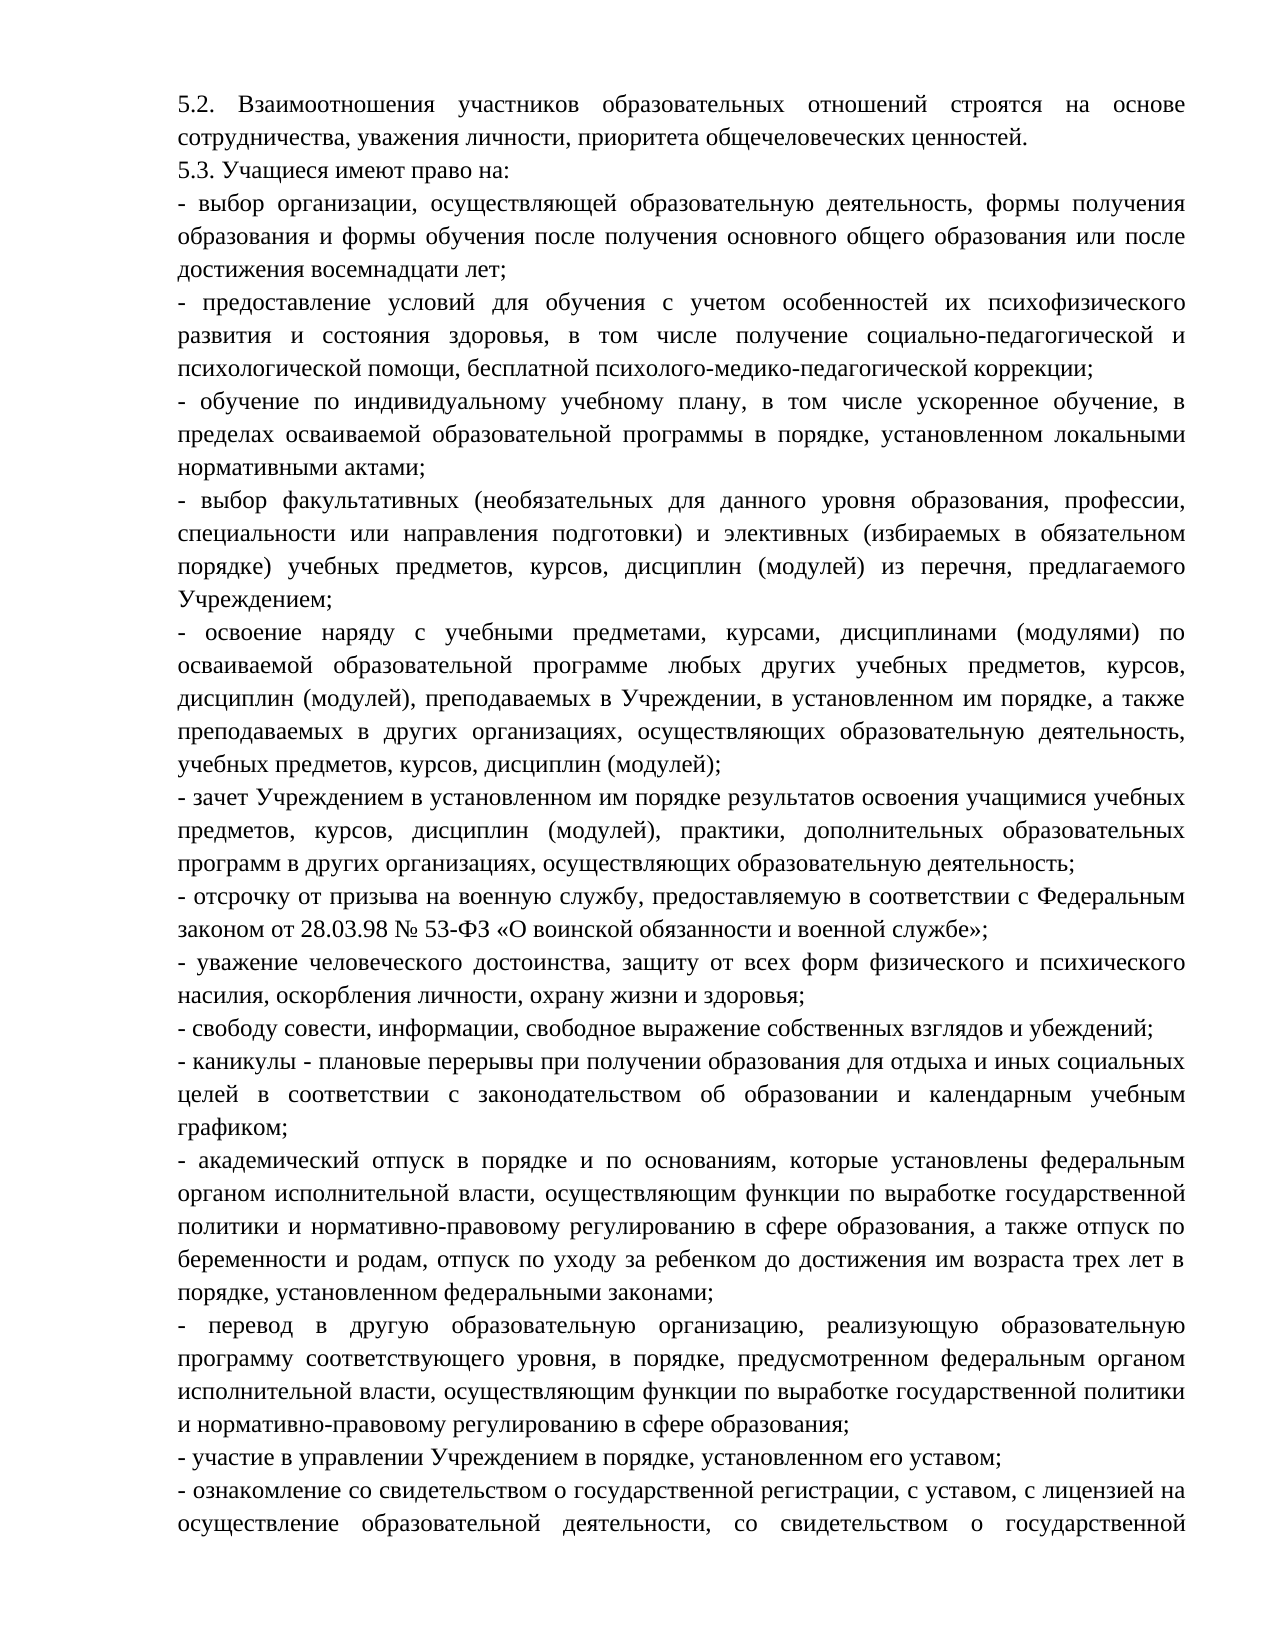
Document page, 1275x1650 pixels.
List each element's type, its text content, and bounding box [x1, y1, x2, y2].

text - предоставление условий для обучения с учетом особенностей их психофизического развития и состояния здоровья, в том числе получение социально-педагогической и психологической помощи, бесплатной психолого-медико-педагогической коррекции; [177, 287, 1186, 382]
text - участие в управлении Учреждением в порядке, установленном его уставом; [177, 1442, 1186, 1471]
text - обучение по индивидуальному учебному плану, в том числе ускоренное обучение, в пределах осваиваемой образовательной программы в порядке, установленном локальными нормативными актами; [177, 386, 1186, 481]
text - свободу совести, информации, свободное выражение собственных взглядов и убеждений; [177, 1013, 1186, 1042]
text - выбор организации, осуществляющей образовательную деятельность, формы получения образования и формы обучения после получения основного общего образования или после достижения восемнадцати лет; [177, 188, 1186, 282]
text - каникулы - плановые перерывы при получении образования для отдыха и иных социальных целей в соответствии с законодательством об образовании и календарным учебным графиком; [177, 1046, 1186, 1141]
text - освоение наряду с учебными предметами, курсами, дисциплинами (модулями) по осваиваемой образовательной программе любых других учебных предметов, курсов, дисциплин (модулей), преподаваемых в Учреждении, в установленном им порядке, а также преподаваемых в других организациях, осуществляющих образовательную деятельность, учебных предметов, курсов, дисциплин (модулей); [177, 617, 1186, 778]
text - зачет Учреждением в установленном им порядке результатов освоения учащимися учебных предметов, курсов, дисциплин (модулей), практики, дополнительных образовательных программ в других организациях, осуществляющих образовательную деятельность; [177, 782, 1186, 877]
text - академический отпуск в порядке и по основаниям, которые установлены федеральным органом исполнительной власти, осуществляющим функции по выработке государственной политики и нормативно-правовому регулированию в сфере образования, а также отпуск по беременности и родам, отпуск по уходу за ребенком до достижения им возраста трех лет в порядке, установленном федеральными законами; [177, 1145, 1186, 1306]
text - выбор факультативных (необязательных для данного уровня образования, профессии, специальности или направления подготовки) и элективных (избираемых в обязательном порядке) учебных предметов, курсов, дисциплин (модулей) из перечня, предлагаемого Учреждением; [177, 485, 1186, 613]
text - уважение человеческого достоинства, защиту от всех форм физического и психического насилия, оскорбления личности, охрану жизни и здоровья; [177, 947, 1186, 1009]
text - отсрочку от призыва на военную службу, предоставляемую в соответствии с Федеральным законом от 28.03.98 № 53-ФЗ «О воинской обязанности и военной службе»; [177, 881, 1186, 943]
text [177, 1476, 1186, 1537]
text 5.3. Учащиеся имеют право на: [177, 155, 1186, 183]
text - перевод в другую образовательную организацию, реализующую образовательную программу соответствующего уровня, в порядке, предусмотренном федеральным органом исполнительной власти, осуществляющим функции по выработке государственной политики и нормативно-правовому регулированию в сфере образования; [177, 1310, 1186, 1438]
text 5.2. Взаимоотношения участников образовательных отношений строятся на основе сотрудничества, уважения личности, приоритета общечеловеческих ценностей. [177, 89, 1186, 150]
